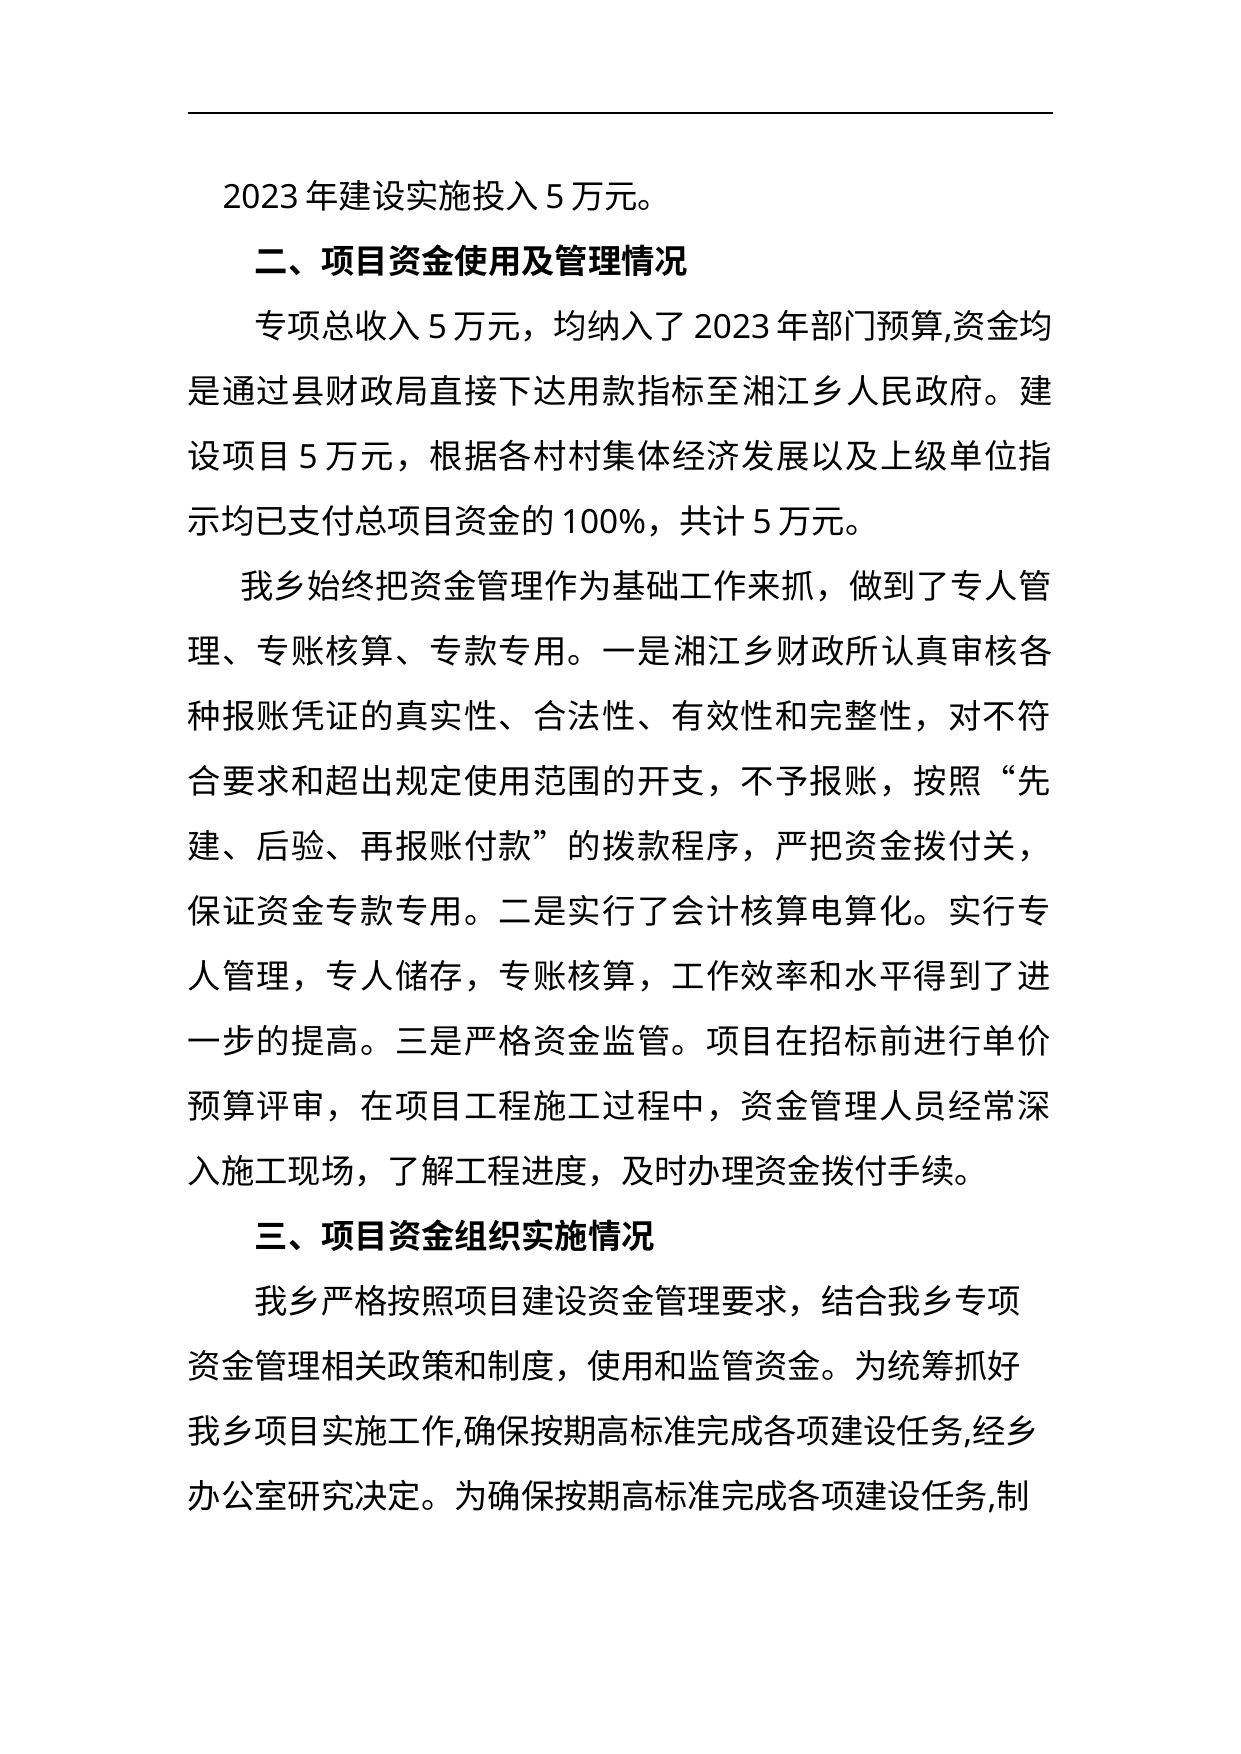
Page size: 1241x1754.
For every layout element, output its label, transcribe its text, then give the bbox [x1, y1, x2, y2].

text 专项总收入5万元，均纳入了2023年部门预算,资金均是通过县财政局直接下达用款指标至湘江乡人民政府。建设项目5万元，根据各村村集体经济发展以及上级单位指示均已支付总项目资金的100%，共计5万元。 [187, 292, 1053, 552]
text 我乡始终把资金管理作为基础工作来抓，做到了专人管理、专账核算、专款专用。一是湘江乡财政所认真审核各种报账凭证的真实性、合法性、有效性和完整性，对不符合要求和超出规定使用范围的开支，不予报账，按照“先建、后验、再报账付款”的拨款程序，严把资金拨付关，保证资金专款专用。二是实行了会计核算电算化。实行专人管理，专人储存，专账核算，工作效率和水平得到了进一步的提高。三是严格资金监管。项目在招标前进行单价预算评审，在项目工程施工过程中，资金管理人员经常深入施工现场，了解工程进度，及时办理资金拨付手续。 [187, 552, 1053, 1202]
text 三、项目资金组织实施情况 [187, 1202, 1053, 1267]
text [187, 1267, 1053, 1527]
text 二、项目资金使用及管理情况 [187, 227, 1053, 292]
text 2023年建设实施投入5万元。 [187, 162, 1053, 227]
